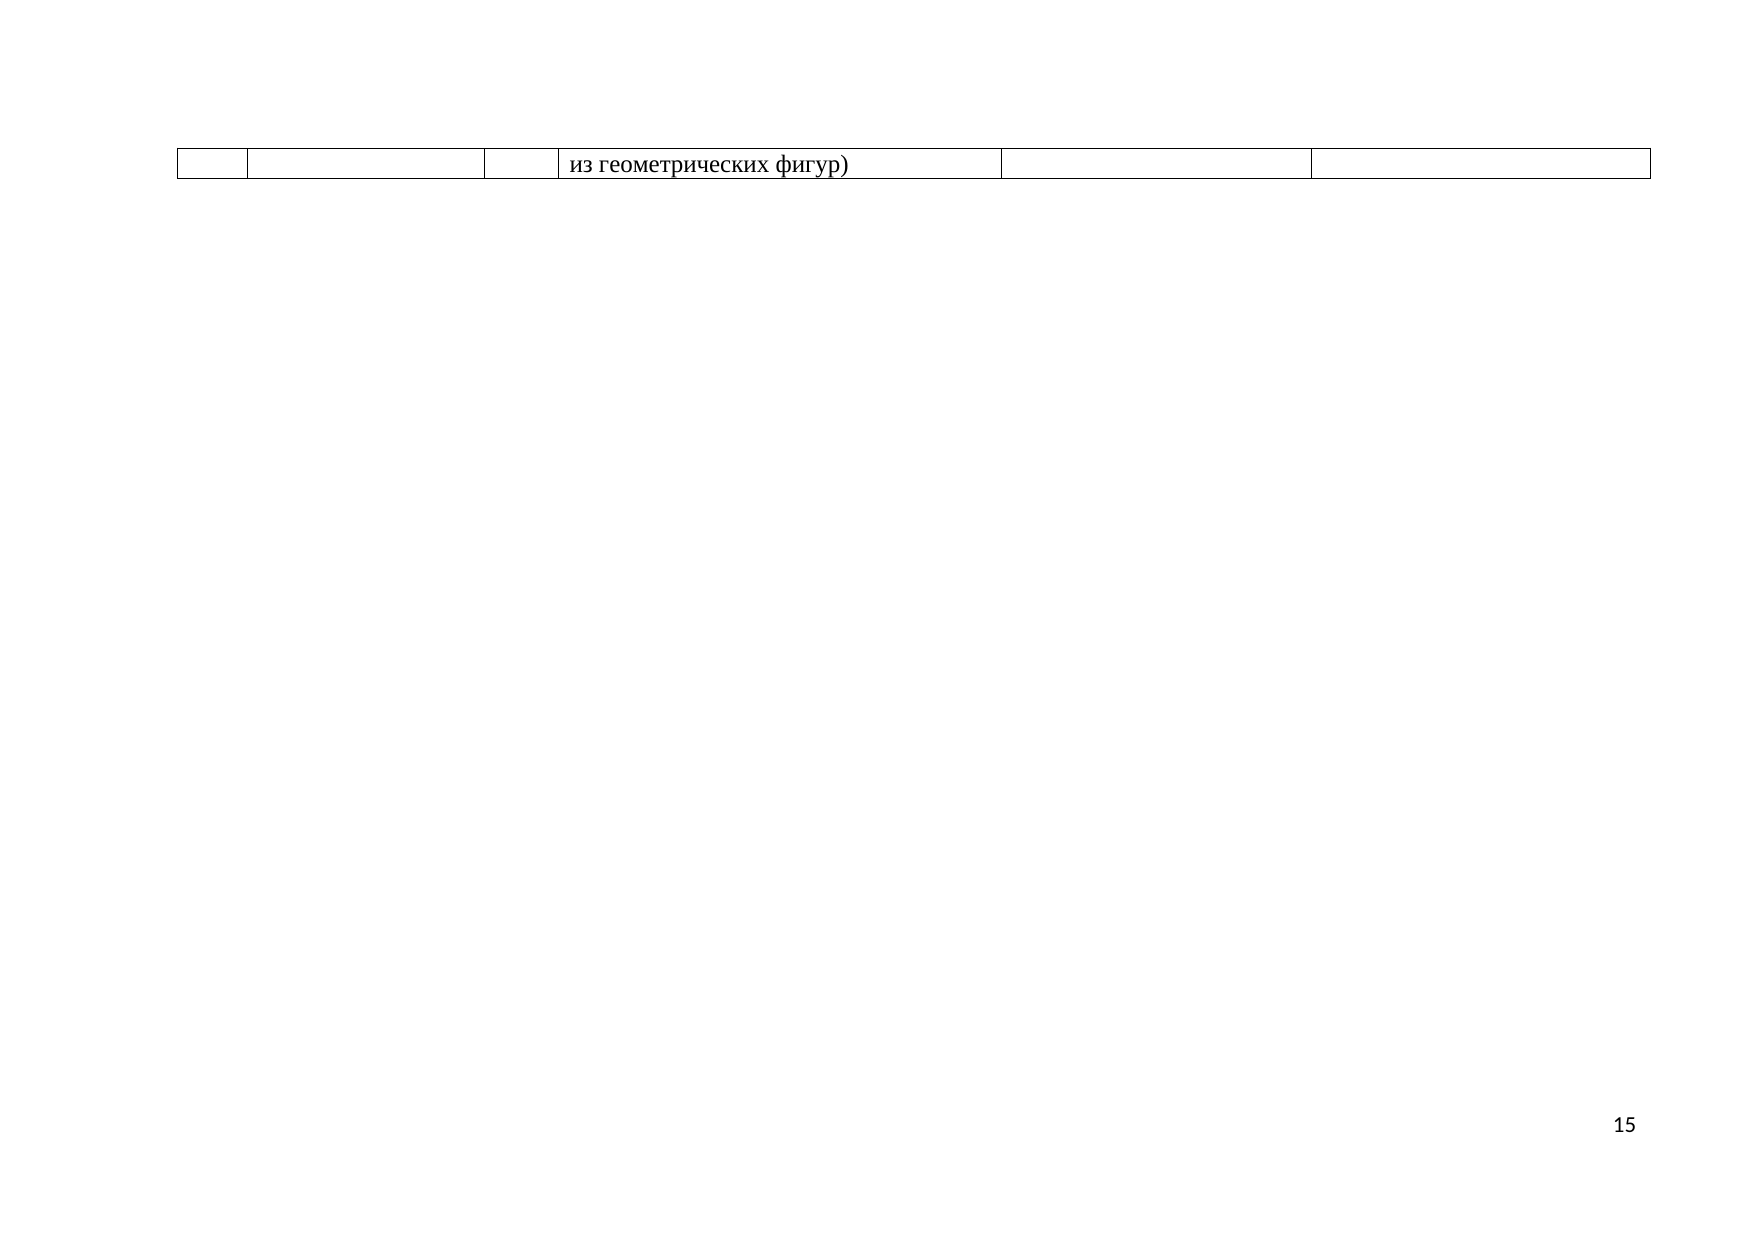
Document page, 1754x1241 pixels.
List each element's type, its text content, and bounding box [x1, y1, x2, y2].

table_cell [559, 149, 1001, 177]
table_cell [248, 149, 484, 177]
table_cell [1312, 149, 1650, 177]
table_cell 1 [485, 149, 558, 177]
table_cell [1002, 149, 1311, 177]
table_cell 11 [178, 149, 247, 177]
